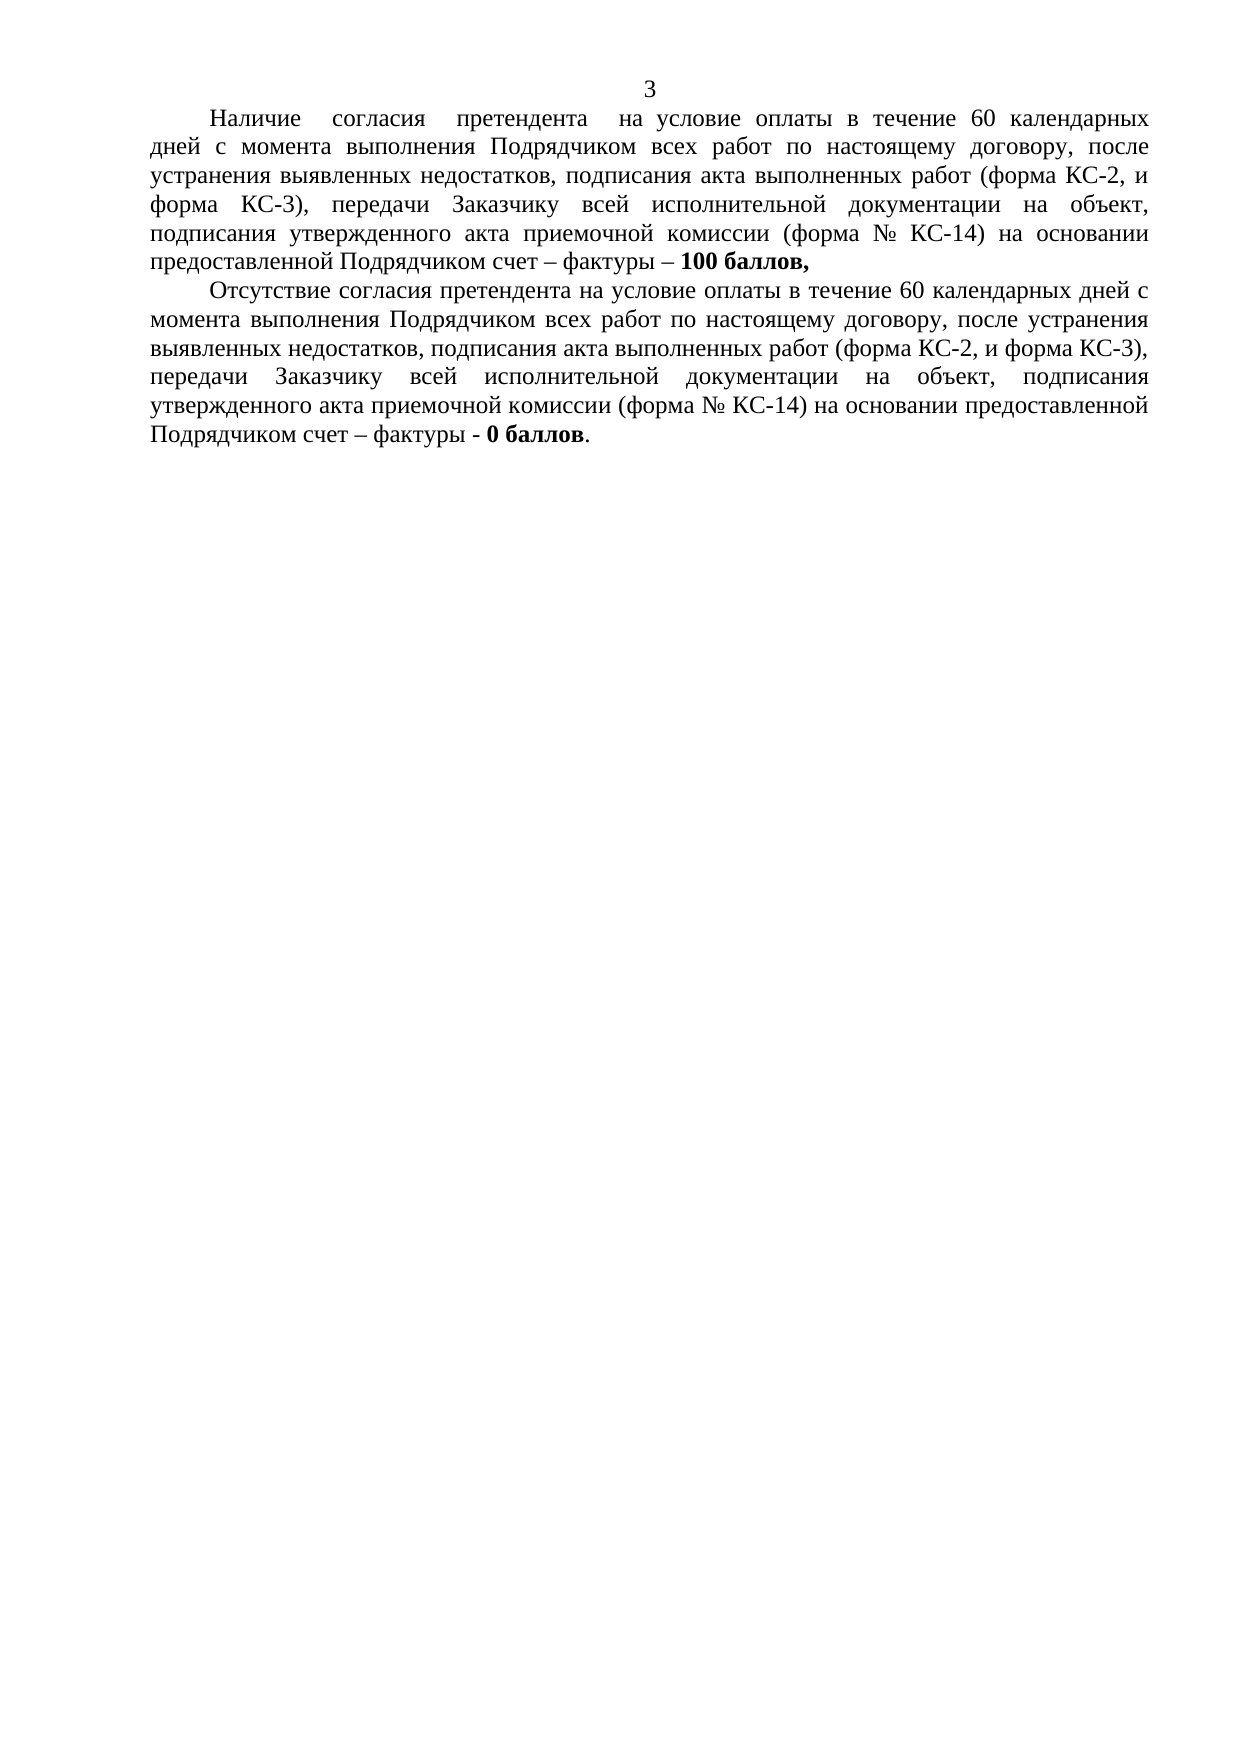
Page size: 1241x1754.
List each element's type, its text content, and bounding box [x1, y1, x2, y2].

text Отсутствие согласия претендента на условие оплаты в течение 60 календарных дней с момента выполнения Подрядчиком всех работ по настоящему договору, после устранения выявленных недостатков, подписания акта выполненных работ (форма КС-2, и форма КС-3), передачи Заказчику всей исполнительной документации на объект, подписания утвержденного акта приемочной комиссии (форма № КС-14) на основании предоставленной Подрядчиком счет – фактуры - 0 баллов. [150, 275, 1150, 448]
text Наличие согласия претендента на условие оплаты в течение 60 календарных дней с момента выполнения Подрядчиком всех работ по настоящему договору, после устранения выявленных недостатков, подписания акта выполненных работ (форма КС-2, и форма КС-3), передачи Заказчику всей исполнительной документации на объект, подписания утвержденного акта приемочной комиссии (форма № КС-14) на основании предоставленной Подрядчиком счет – фактуры – 100 баллов, [150, 103, 1150, 275]
